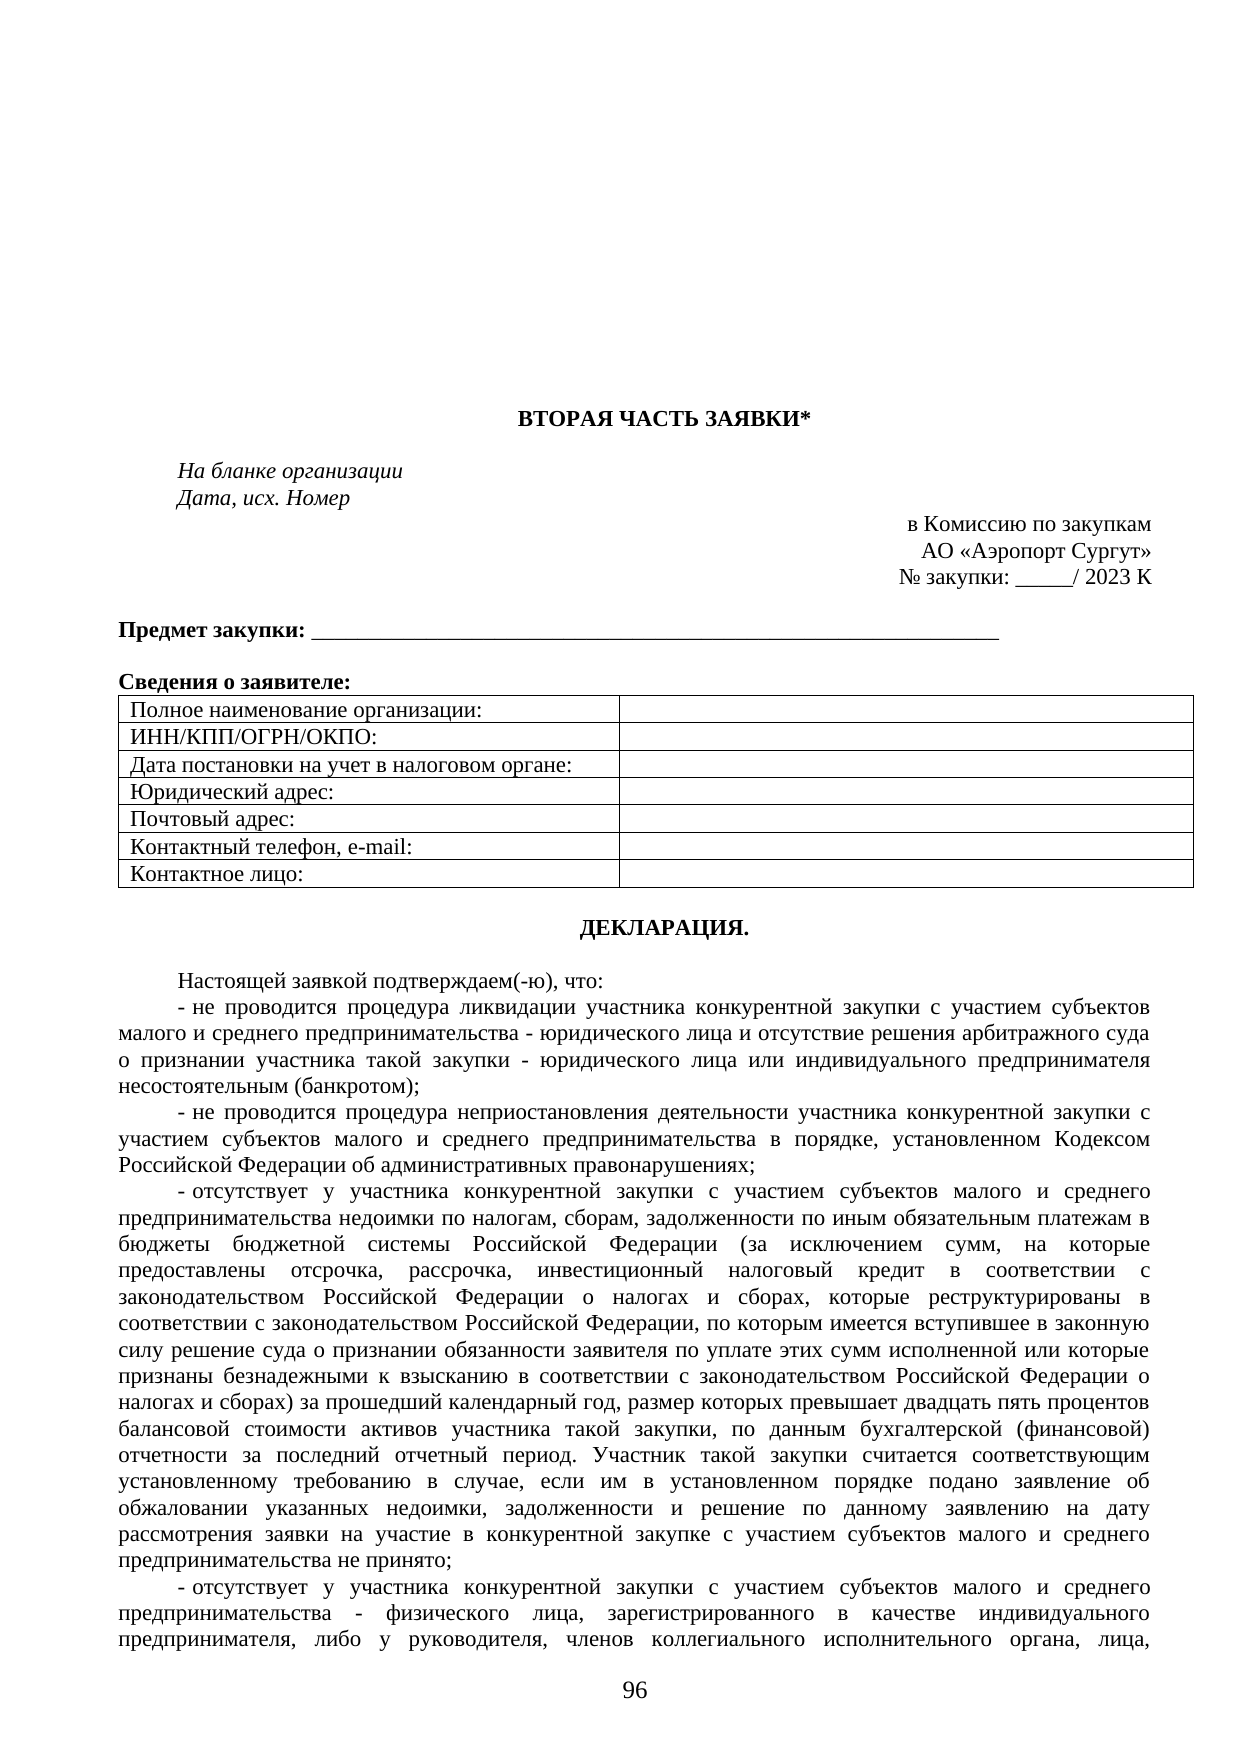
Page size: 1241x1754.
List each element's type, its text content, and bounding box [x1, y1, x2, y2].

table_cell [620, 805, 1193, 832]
text ДЕКЛАРАЦИЯ. [118, 914, 1152, 940]
text в Комиссию по закупкам [118, 510, 1152, 537]
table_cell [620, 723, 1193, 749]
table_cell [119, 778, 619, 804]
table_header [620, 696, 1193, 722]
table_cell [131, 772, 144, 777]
list не проводится процедура ликвидации участника конкурентной закупки с участием субъектов малого и среднего предпринимательства - юридического лица и отсутствие решения арбитражного суда о признании участника такой закупки - юридического лица или индивидуального предпринимателя несостоятельным (банкротом); [118, 993, 1152, 1098]
text ВТОРАЯ ЧАСТЬ ЗАЯВКИ* [118, 405, 1152, 431]
text Дата, исх. Номер [118, 484, 1152, 510]
list отсутствует у участника конкурентной закупки с участием субъектов малого и среднего предпринимательства недоимки по налогам, сборам, задолженности по иным обязательным платежам в бюджеты бюджетной системы Российской Федерации (за исключением сумм, на которые предоставлены отсрочка, рассрочка, инвестиционный налоговый кредит в соответствии с законодательством Российской Федерации о налогах и сборах, которые реструктурированы в соответствии с законодательством Российской Федерации, по которым имеется вступившее в законную силу решение суда о признании обязанности заявителя по уплате этих сумм исполненной или которые признаны безнадежными к взысканию в соответствии с законодательством Российской Федерации о налогах и сборах) за прошедший календарный год, размер которых превышает двадцать пять процентов балансовой стоимости активов участника такой закупки, по данным бухгалтерской (финансовой) отчетности за последний отчетный период. Участник такой закупки считается соответствующим установленному требованию в случае, если им в установленном порядке подано заявление об обжаловании указанных недоимки, задолженности и решение по данному заявлению на дату рассмотрения заявки на участие в конкурентной закупке с участием субъектов малого и среднего предпринимательства не принято; [118, 1177, 1152, 1573]
text Предмет закупки: ____________________________________________________________ [118, 616, 1152, 642]
text АО «Аэропорт Сургут» [118, 537, 1152, 563]
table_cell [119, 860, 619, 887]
text Сведения о заявителе: [118, 668, 1152, 695]
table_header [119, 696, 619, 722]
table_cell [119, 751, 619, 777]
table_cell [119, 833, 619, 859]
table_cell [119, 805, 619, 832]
text Настоящей заявкой подтверждаем(-ю), что: [118, 967, 1152, 993]
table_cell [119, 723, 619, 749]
text На бланке организации [118, 458, 1152, 484]
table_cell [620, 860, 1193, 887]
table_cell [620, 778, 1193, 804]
text № закупки: _____/ 2023 К [118, 563, 1152, 589]
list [118, 1573, 1152, 1652]
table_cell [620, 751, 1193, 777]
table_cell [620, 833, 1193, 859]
list не проводится процедура неприостановления деятельности участника конкурентной закупки с участием субъектов малого и среднего предпринимательства в порядке, установленном Кодексом Российской Федерации об административных правонарушениях; [118, 1098, 1152, 1177]
